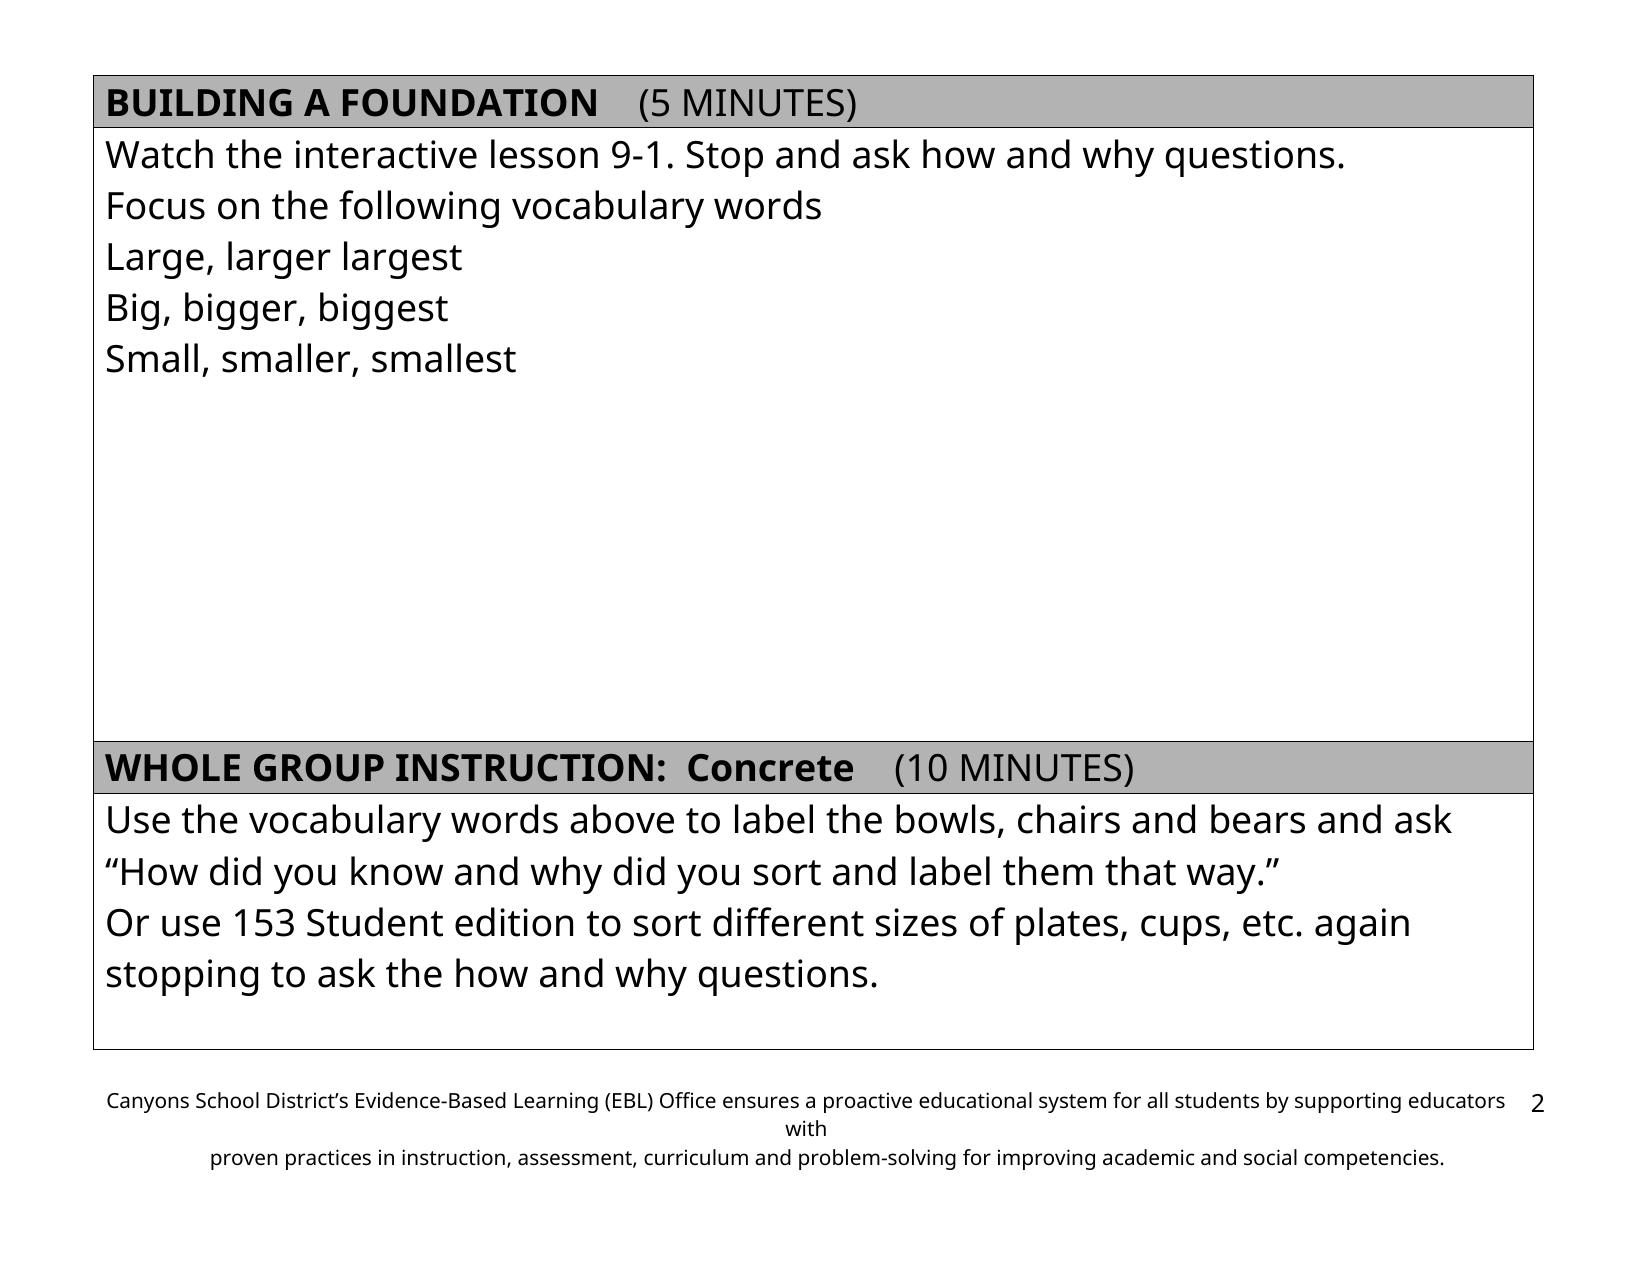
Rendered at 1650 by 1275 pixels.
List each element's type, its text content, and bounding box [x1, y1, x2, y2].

table_cell WHOLE GROUP INSTRUCTION: Concrete (10 MINUTES) [94, 742, 1533, 793]
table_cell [94, 794, 1533, 1049]
table_cell Watch the interactive lesson 9-1. Stop and ask how and why questions. Focus on the following vocabulary words Large, larger largest Big, bigger, biggest Small, smaller, smallest [94, 128, 1533, 741]
table_cell BUILDING A FOUNDATION (5 MINUTES) [94, 76, 1533, 127]
